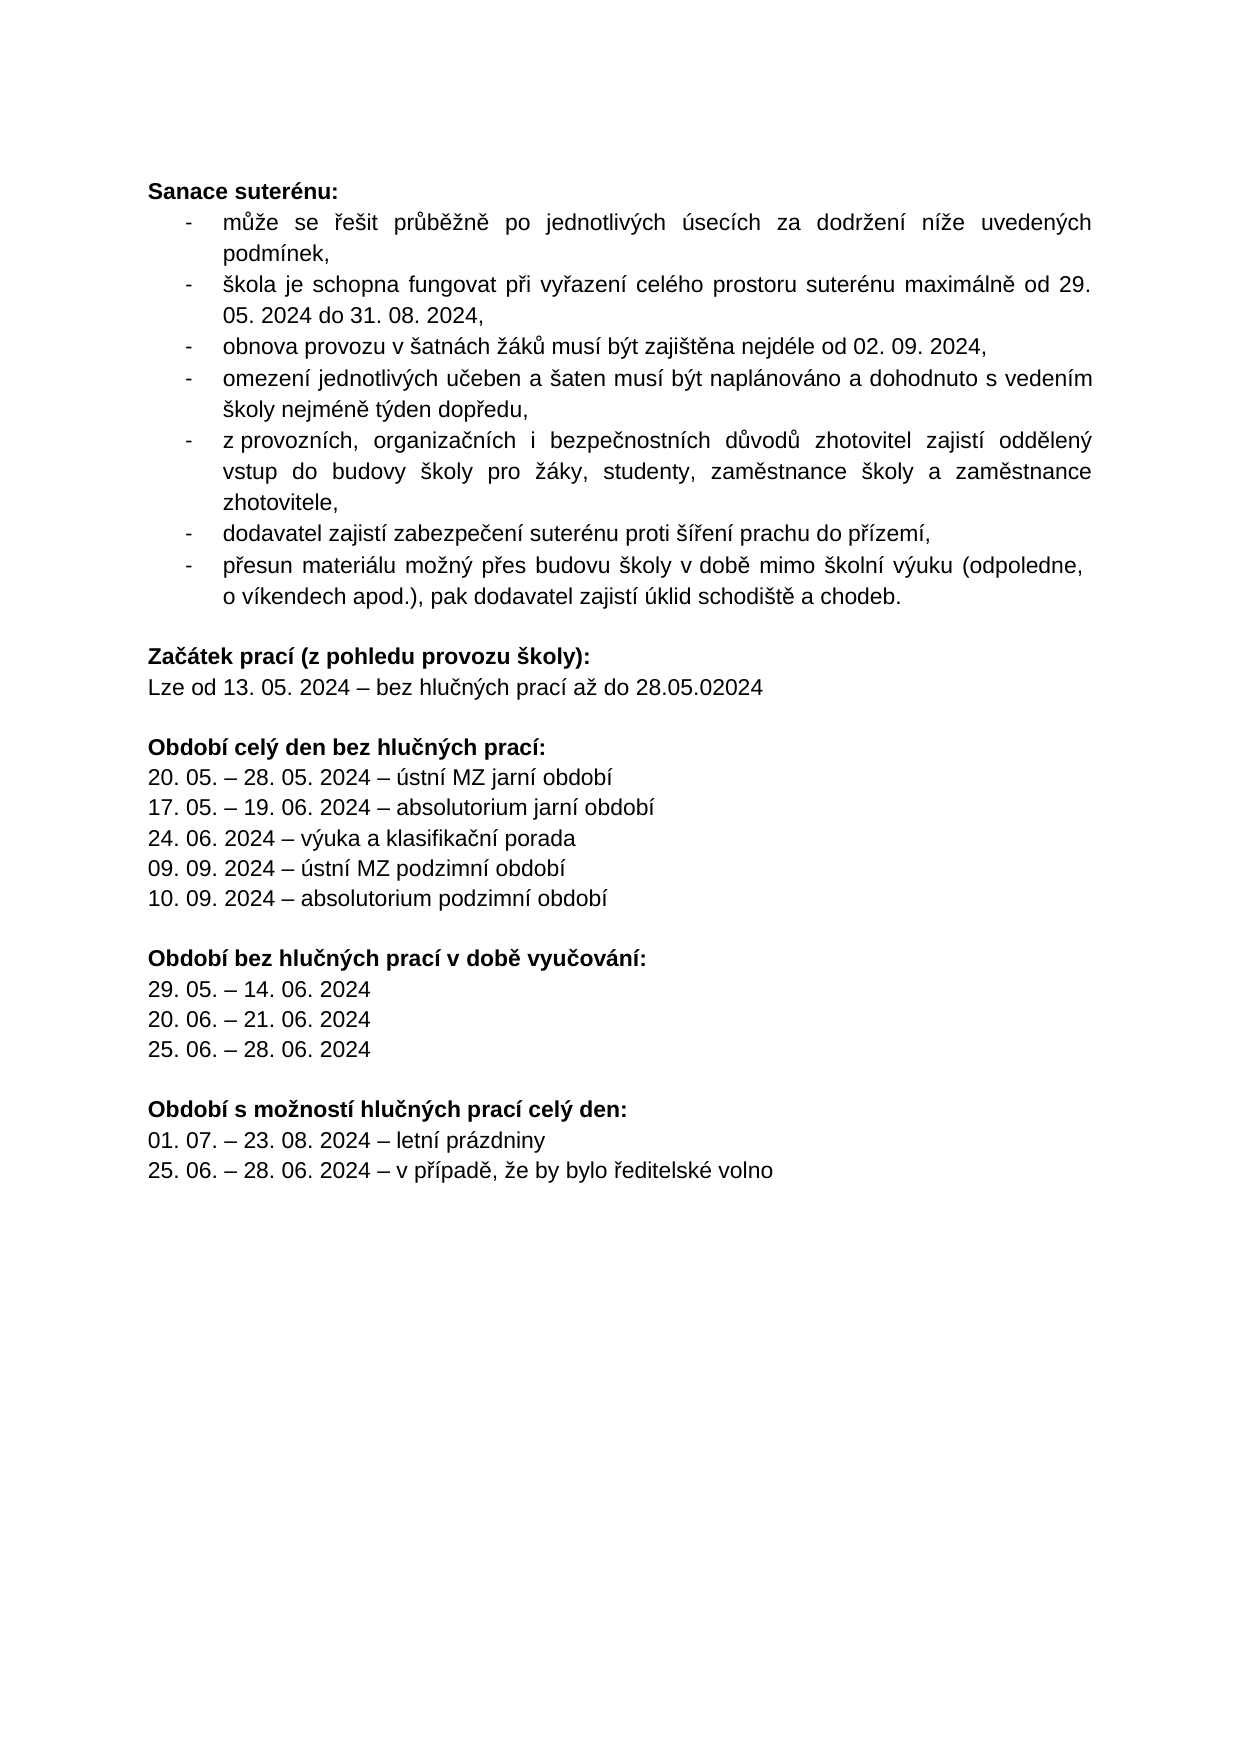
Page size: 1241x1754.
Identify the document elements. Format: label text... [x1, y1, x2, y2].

text 20. 06. – 21. 06. 2024 [148, 1006, 1093, 1032]
text Začátek prací (z pohledu provozu školy): [148, 643, 1093, 669]
list obnova provozu v šatnách žáků musí být zajištěna nejdéle od 02. 09. 2024, [185, 332, 1093, 360]
text Období s možností hlučných prací celý den: [148, 1096, 1093, 1123]
list omezení jednotlivých učeben a šaten musí být naplánováno a dohodnuto s vedením školy nejméně týden dopředu, [185, 364, 1093, 423]
text 17. 05. – 19. 06. 2024 – absolutorium jarní období [148, 794, 1093, 821]
list může se řešit průběžně po jednotlivých úsecích za dodržení níže uvedených podmínek, [185, 208, 1093, 266]
list z provozních, organizačních i bezpečnostních důvodů zhotovitel zajistí oddělený vstup do budovy školy pro žáky, studenty, zaměstnance školy a zaměstnance zhotovitele, [185, 426, 1093, 515]
text 25. 06. – 28. 06. 2024 [148, 1036, 1093, 1062]
list škola je schopna fungovat při vyřazení celého prostoru suterénu maximálně od 29. 05. 2024 do 31. 08. 2024, [185, 270, 1093, 328]
text 25. 06. – 28. 06. 2024 – v případě, že by bylo ředitelské volno [148, 1157, 1093, 1183]
text 20. 05. – 28. 05. 2024 – ústní MZ jarní období [148, 764, 1093, 790]
text 24. 06. 2024 – výuka a klasifikační porada [148, 824, 1093, 851]
text Období celý den bez hlučných prací: [148, 734, 1093, 760]
text Sanace suterénu: [148, 178, 1093, 204]
text 10. 09. 2024 – absolutorium podzimní období [148, 885, 1093, 911]
list přesun materiálu možný přes budovu školy v době mimo školní výuku (odpoledne, o víkendech apod.), pak dodavatel zajistí úklid schodiště a chodeb. [185, 551, 1093, 609]
list dodavatel zajistí zabezpečení suterénu proti šíření prachu do přízemí, [185, 519, 1093, 547]
text 01. 07. – 23. 08. 2024 – letní prázdniny [148, 1127, 1093, 1153]
text Lze od 13. 05. 2024 – bez hlučných prací až do 28.05.02024 [148, 673, 1093, 700]
text 29. 05. – 14. 06. 2024 [148, 976, 1093, 1002]
text 09. 09. 2024 – ústní MZ podzimní období [148, 855, 1093, 881]
text Období bez hlučných prací v době vyučování: [148, 945, 1093, 972]
